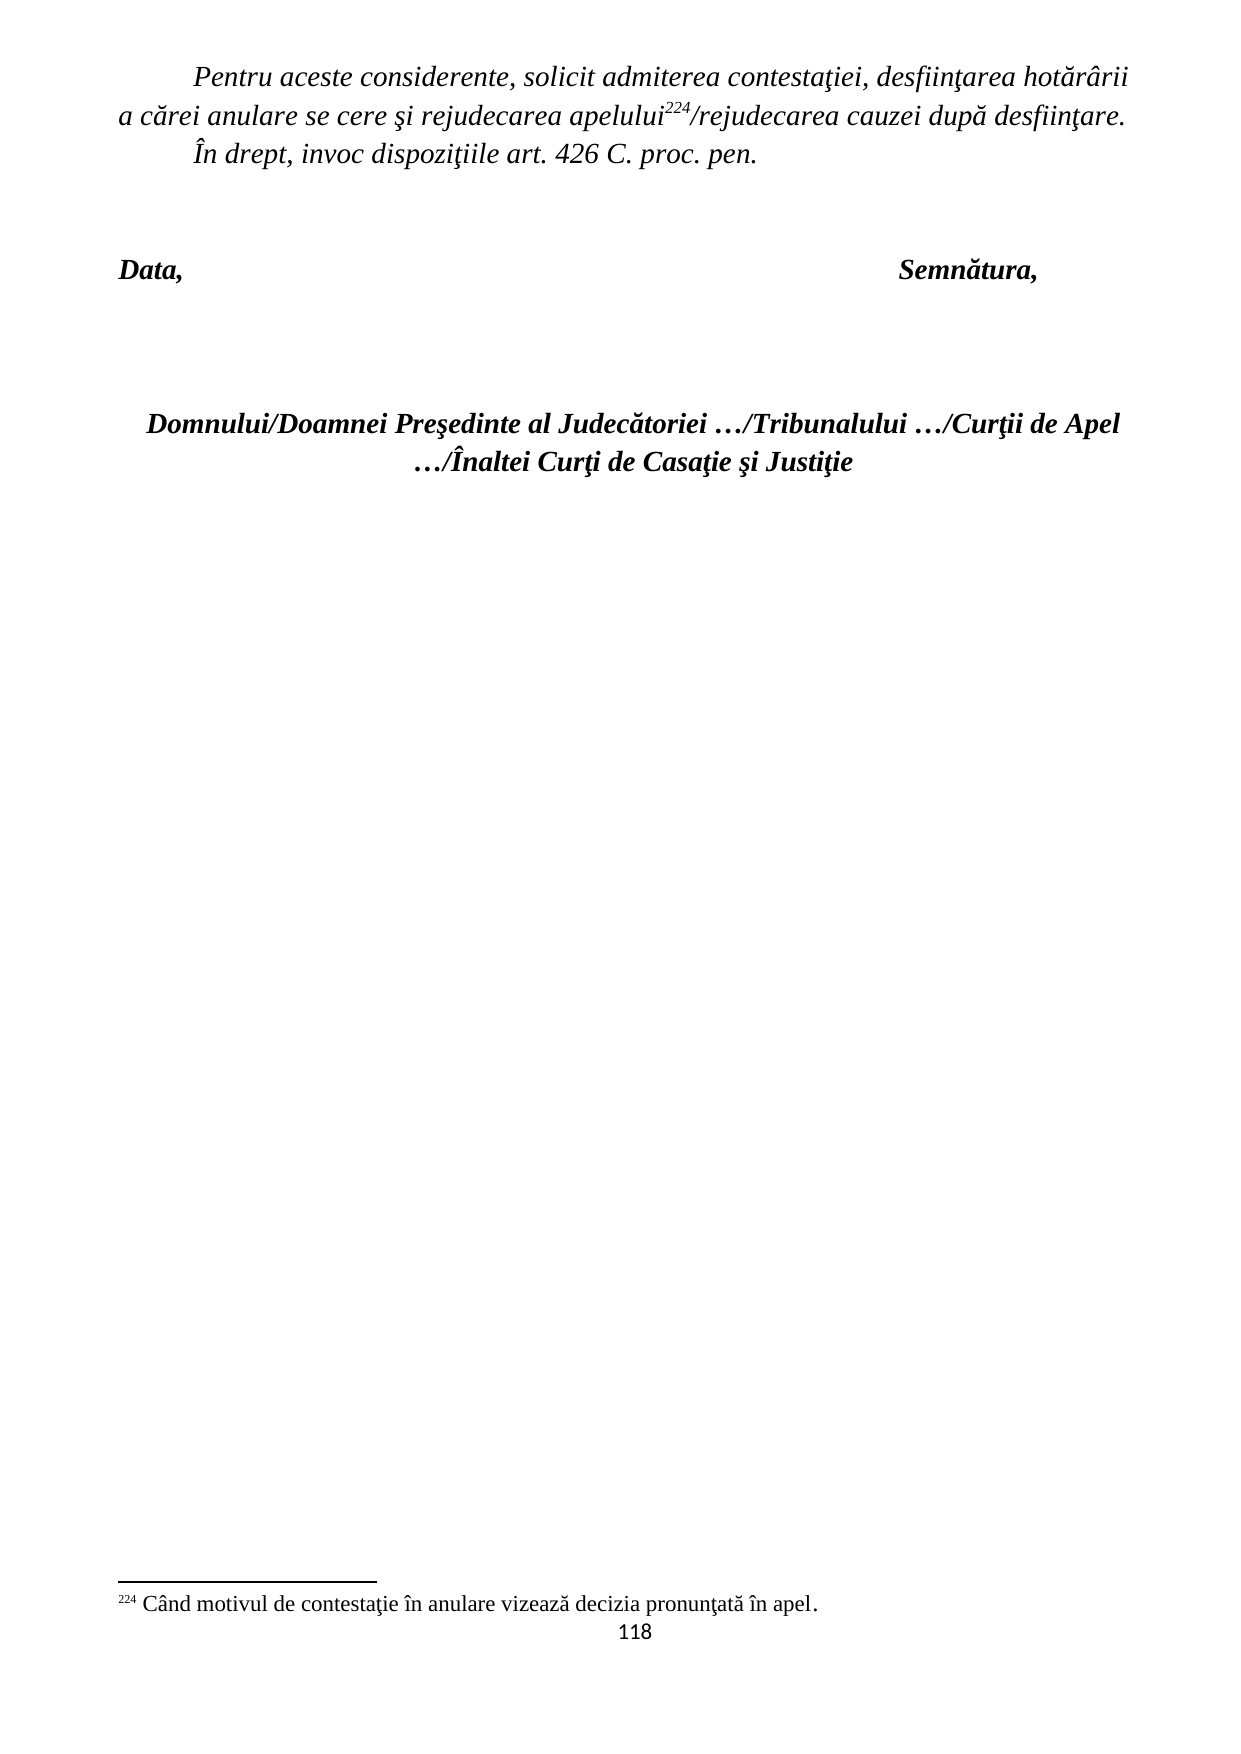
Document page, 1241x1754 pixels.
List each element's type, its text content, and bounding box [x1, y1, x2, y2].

text Data, Semnătura, [118, 252, 1152, 285]
text În drept, invoc dispoziţiile art. . proc. pen. [118, 136, 1152, 170]
text Pentru aceste considerente, solicit admiterea contestaţiei, desfiinţarea hotărârii a cărei anulare se cere şi rejudecarea apelului/rejudecarea cauzei după desfiinţare. [118, 59, 1152, 131]
text Domnului/Doamnei Preşedinte al Judecătoriei …/Tribunalului …/Curţii de Apel …/Înaltei Curţi de Casaţie şi Justiţie [118, 406, 1152, 478]
